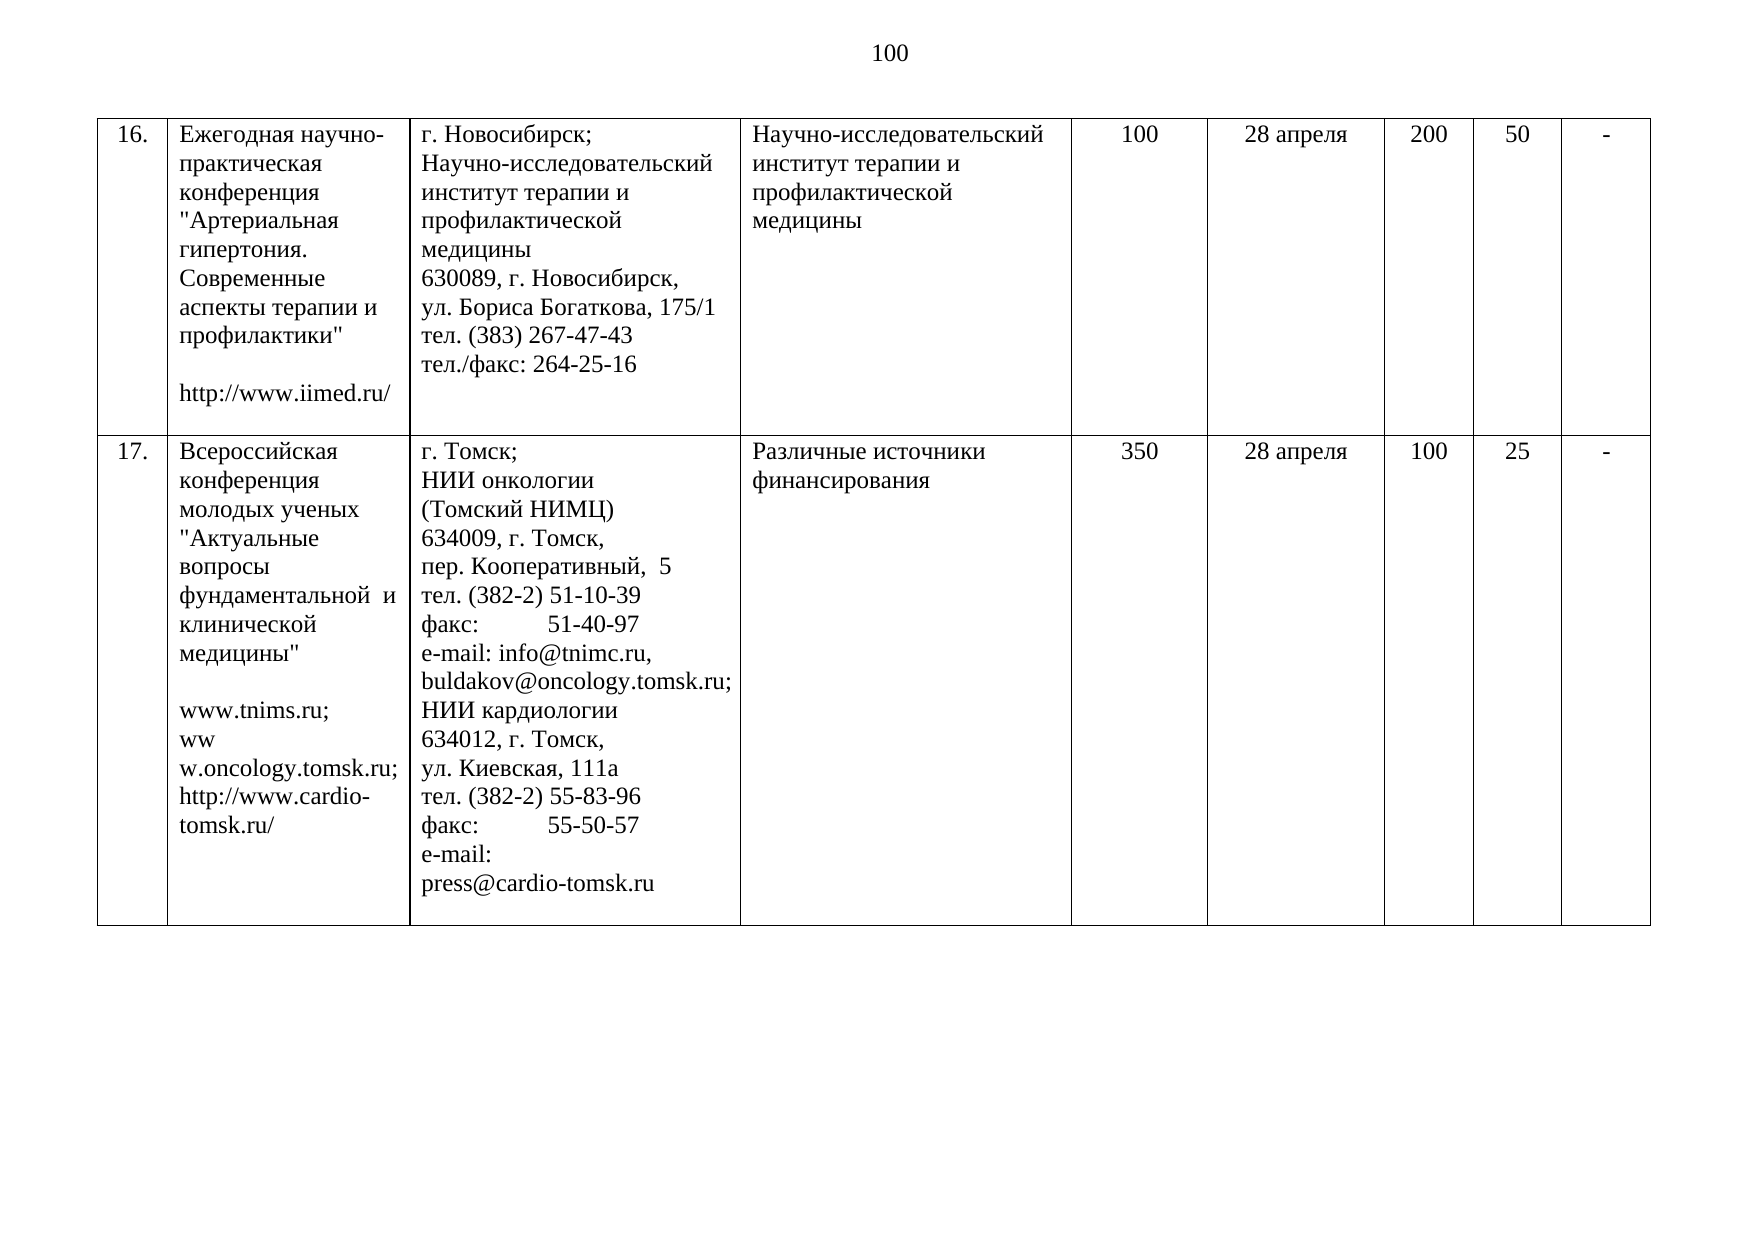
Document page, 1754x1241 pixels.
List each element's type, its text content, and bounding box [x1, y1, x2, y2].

table_cell 16. [98, 119, 167, 435]
table_cell 350 [1072, 436, 1207, 925]
table_cell 28 апреля [1208, 436, 1384, 925]
table_cell Различные источники финансирования [741, 436, 1071, 925]
table_cell 100 [1385, 436, 1473, 925]
table_cell Научно-исследовательский институт терапии и профилактической медицины [741, 119, 1071, 435]
table_cell 50 [1474, 119, 1561, 435]
table_cell г. Новосибирск; Научно-исследовательский институт терапии и профилактической медицины 630089, г. Новосибирск, ул. Бориса Богаткова, 175/1 тел. (383) 267-47-43 тел./факс: 264-25-16 [411, 119, 740, 435]
table_cell 200 [1385, 119, 1473, 435]
table_cell Всероссийская конференция молодых ученых "Актуальные вопросы фундаментальной и клинической медицины" www.tnims.ru; www.oncology.tomsk.ru; http://www.cardio-tomsk.ru/ [168, 436, 409, 925]
table_cell 28 апреля [1208, 119, 1384, 435]
table_cell 25 [1474, 436, 1561, 925]
table_cell 17. [98, 436, 167, 925]
table_cell - [1562, 119, 1650, 435]
table_cell г. Томск; НИИ онкологии (Томский НИМЦ) 634009, г. Томск, пер. Кооперативный, 5 тел. (382-2) 51-10-39 факс: 51-40-97 e-mail: info@tnimc.ru, buldakov@oncology.tomsk.ru; НИИ кардиологии 634012, г. Томск, ул. Киевская, 111а тел. (382-2) 55-83-96 факс: 55-50-57 e-mail: press@cardio-tomsk.ru [411, 436, 740, 925]
table_cell 100 [1072, 119, 1207, 435]
table_cell - [1562, 436, 1650, 925]
